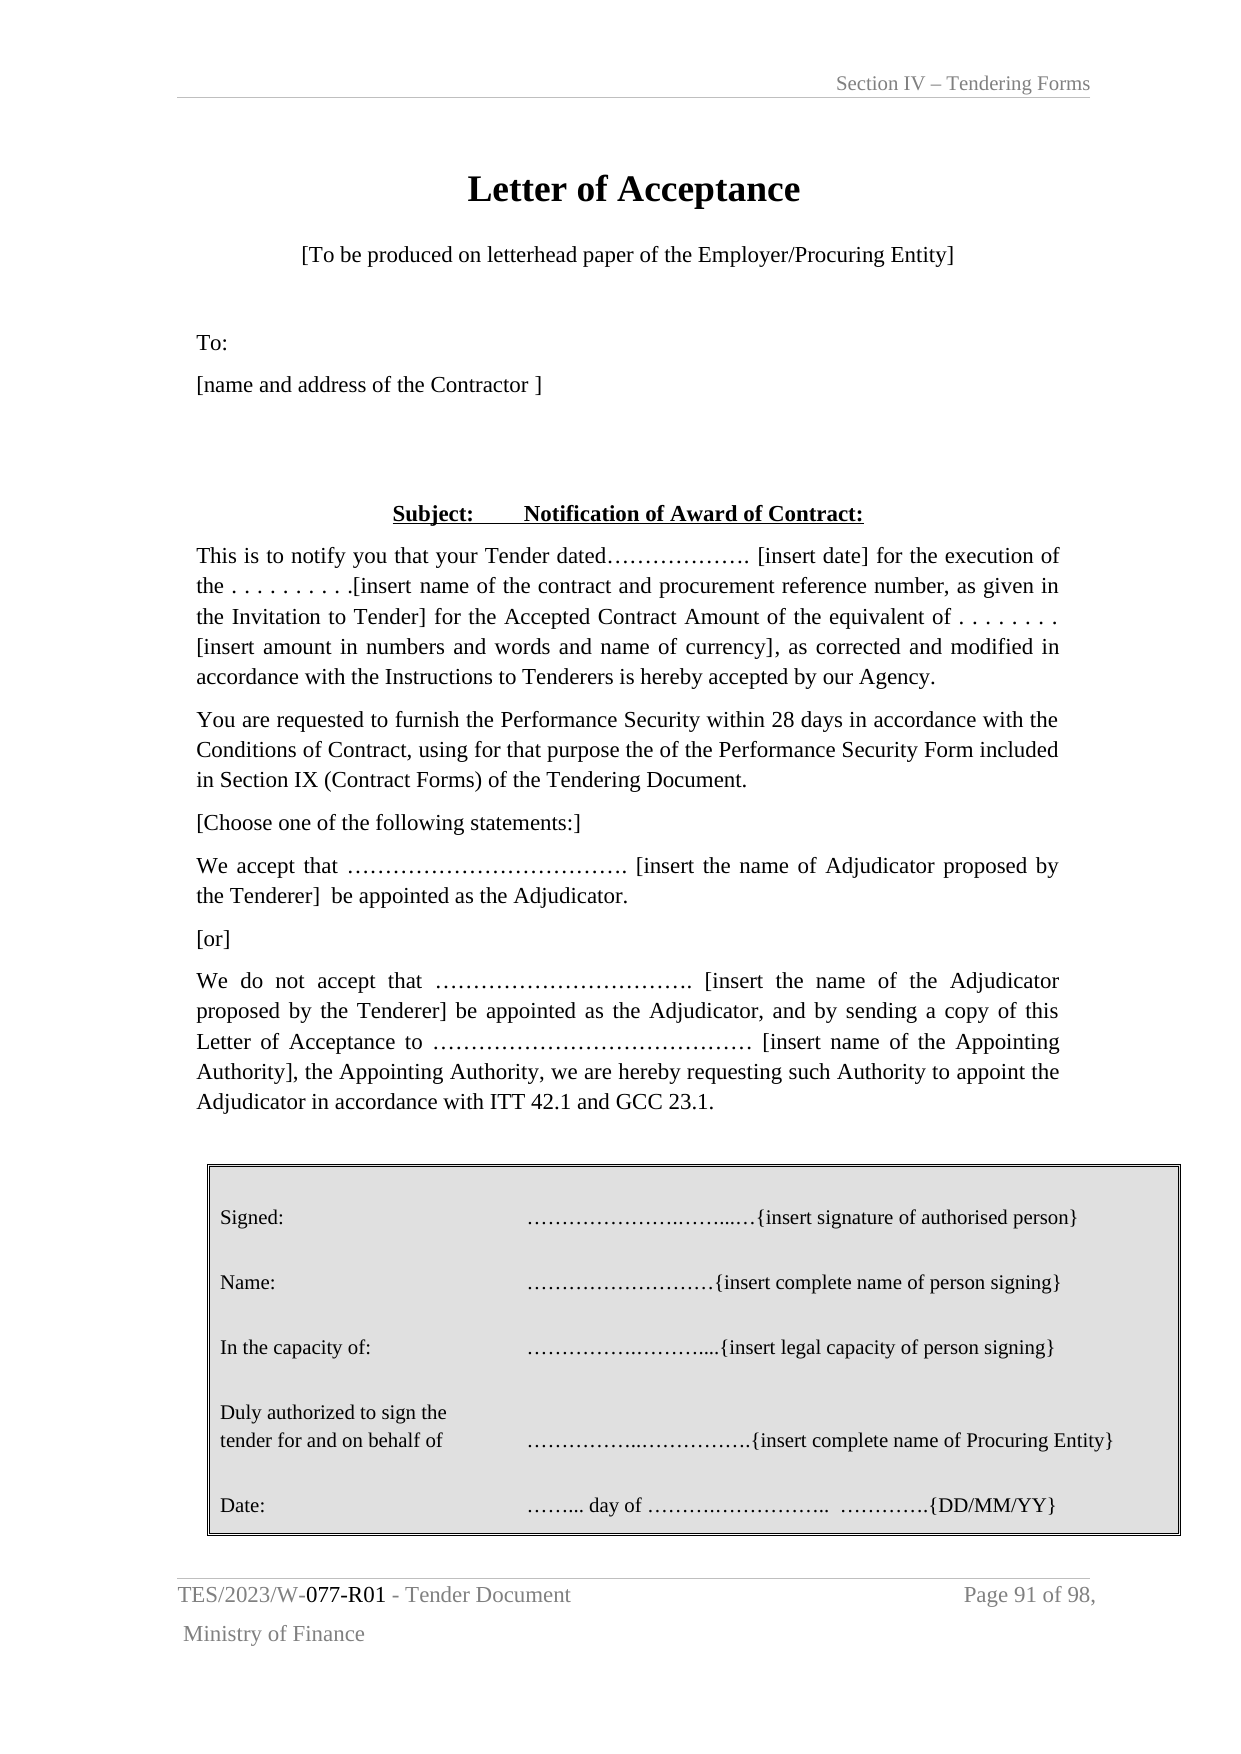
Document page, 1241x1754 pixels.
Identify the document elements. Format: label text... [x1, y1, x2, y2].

text [To be produced on letterhead paper of the Employer/Procuring Entity] [196, 241, 1060, 267]
table_cell …………….………....{insert legal capacity of person signing} [515, 1310, 1178, 1375]
table_cell ………………………{insert complete name of person signing} [515, 1245, 1178, 1310]
table_cell Date: [210, 1468, 515, 1533]
table_cell Duly authorized to sign the tender for and on behalf of [210, 1375, 515, 1468]
table_header Signed: [210, 1167, 515, 1245]
table_cell ……………..…………….{insert complete name of Procuring Entity} [515, 1375, 1178, 1468]
text We do not accept that ……………………………. [insert the name of the Adjudicator proposed by the Tenderer] be appointed as the Adjudicator, and by sending a copy of this Letter of Acceptance to …………………………………… [insert name of the Appointing Authority], the Appointing Authority, we are hereby requesting such Authority to appoint the Adjudicator in accordance with ITT 42.1 and GCC 23.1. [196, 967, 1060, 1114]
text To: [196, 329, 1060, 355]
text You are requested to furnish the Performance Security within 28 days in accordance with the Conditions of Contract, using for that purpose the of the Performance Security Form included in Section IX (Contract Forms) of the Tendering Document. [196, 706, 1060, 793]
table_cell In the capacity of: [210, 1310, 515, 1375]
text [Choose one of the following statements:] [196, 809, 1060, 835]
table_header ………………….……...…{insert signature of authorised person} [515, 1167, 1178, 1245]
table_cell Name: [210, 1245, 515, 1310]
text [or] [196, 925, 1060, 951]
text We accept that ………………………………. [insert the name of Adjudicator proposed by the Tenderer] be appointed as the Adjudicator. [196, 852, 1060, 908]
text Letter of Acceptance [177, 166, 1090, 209]
text This is to notify you that your Tender dated………………. [insert date] for the execution of the . . . . . . . . . .[insert name of the contract and procurement reference number, as given in the Invitation to Tender] for the Accepted Contract Amount of the equivalent of . . . . . . . . [insert amount in numbers and words and name of currency], as corrected and modified in accordance with the Instructions to Tenderers is hereby accepted by our Agency. [196, 542, 1060, 689]
table_cell ……... day of ……….…………….. ………….{DD/MM/YY} [515, 1468, 1178, 1533]
text Subject: Notification of Award of Contract: [196, 500, 1060, 526]
text [name and address of the Contractor ] [196, 372, 1060, 398]
